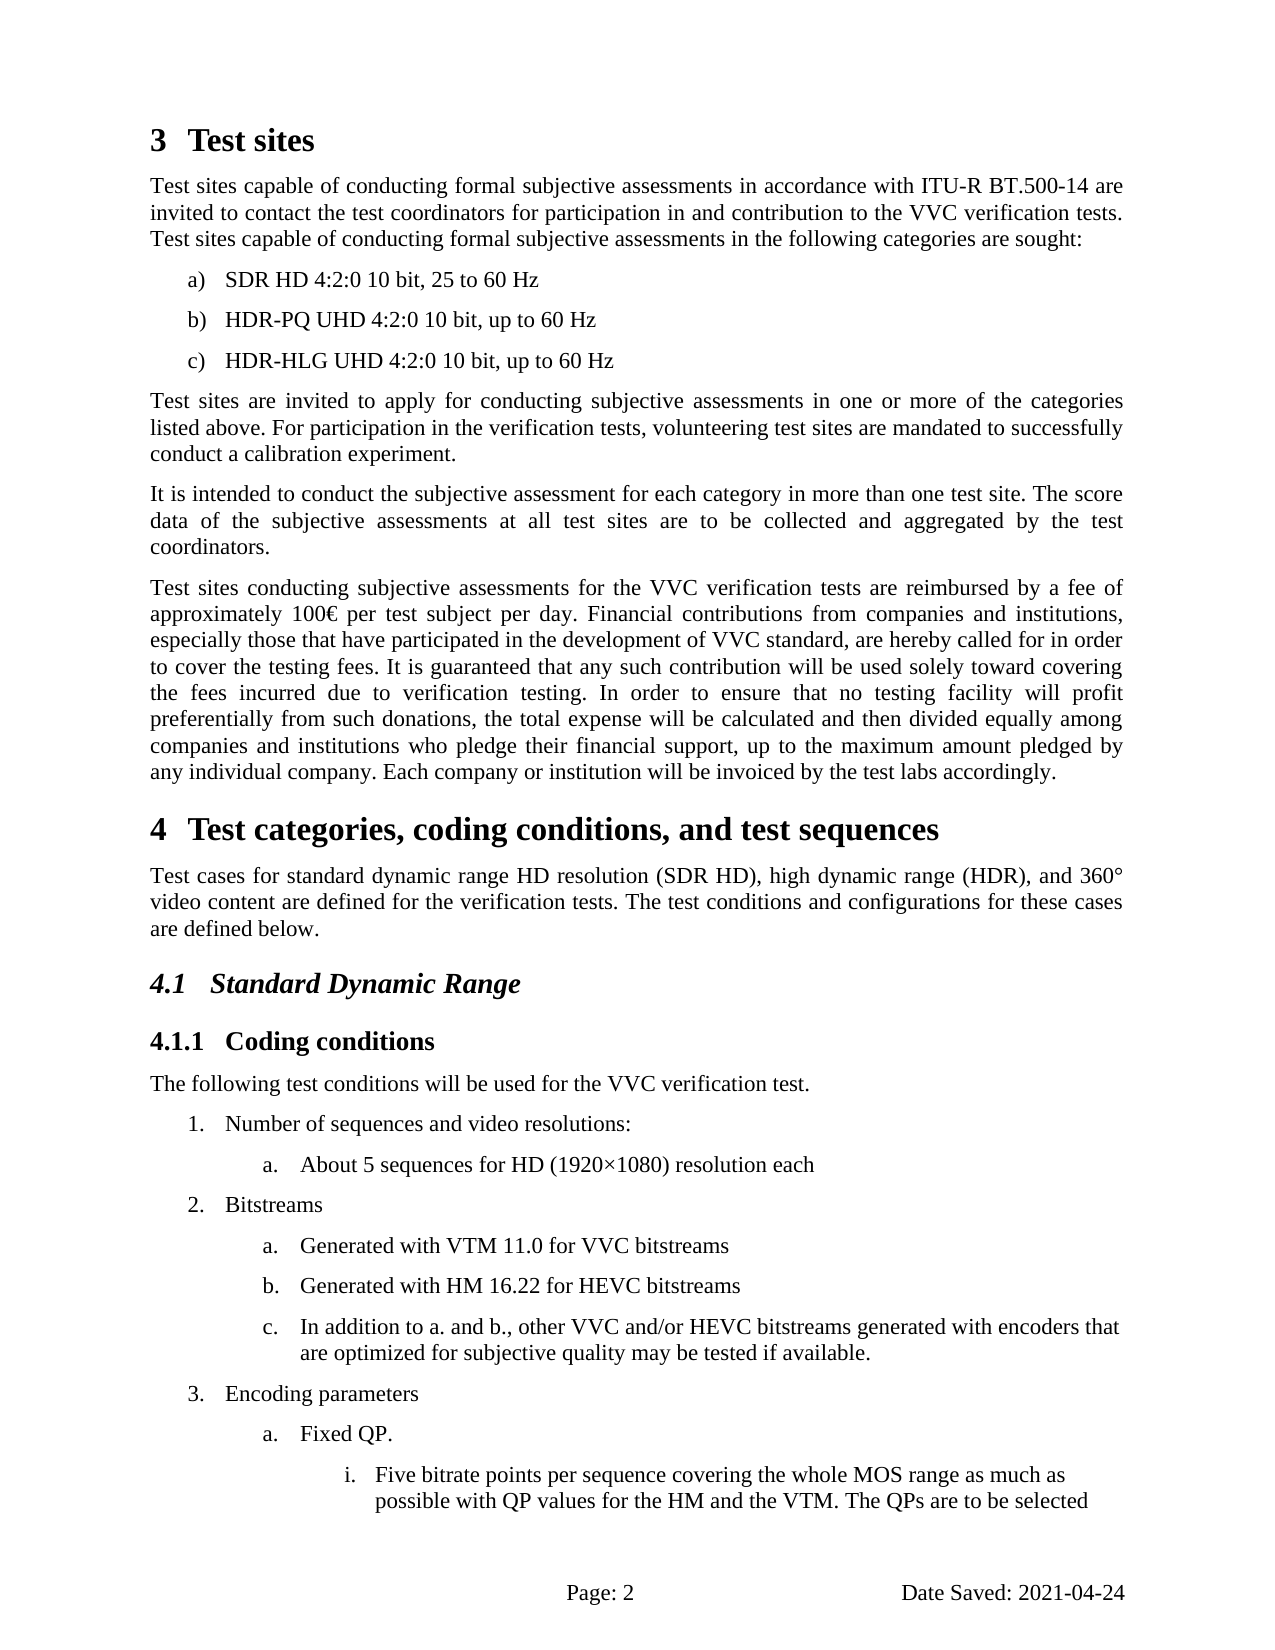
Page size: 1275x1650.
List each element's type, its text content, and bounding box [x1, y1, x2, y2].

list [356, 1461, 1125, 1514]
list HDR-PQ UHD 4:2:0 10 bit, up to 60 Hz [187, 306, 1125, 333]
text It is intended to conduct the subjective assessment for each category in more than one test site. The score data of the subjective assessments at all test sites are to be collected and aggregated by the test coordinators. [150, 481, 1125, 559]
text The following test conditions will be used for the VVC verification test. [150, 1070, 1125, 1096]
text Test sites capable of conducting formal subjective assessments in accordance with ITU-R BT.500-14 are invited to contact the test coordinators for participation in and contribution to the VVC verification tests. Test sites capable of conducting formal subjective assessments in the following categories are sought: [150, 172, 1125, 252]
subtitle Test categories, coding conditions, and test sequences [150, 809, 1125, 848]
subtitle Test sites [150, 120, 1125, 158]
list HDR-HLG UHD 4:2:0 10 bit, up to 60 Hz [187, 347, 1125, 373]
text Test sites are invited to apply for conducting subjective assessments in one or more of the categories listed above. For participation in the verification tests, volunteering test sites are mandated to successfully conduct a calibration experiment. [150, 387, 1125, 466]
subtitle Standard Dynamic Range [150, 966, 1125, 1000]
list Generated with HM 16.22 for HEVC bitstreams [262, 1273, 1125, 1299]
list In addition to a. and b., other VVC and/or HEVC bitstreams generated with encoders that are optimized for subjective quality may be tested if available. [262, 1313, 1125, 1366]
subtitle Coding conditions [150, 1025, 1125, 1056]
list Generated with VTM 11.0 for VVC bitstreams [262, 1232, 1125, 1258]
text Test cases for standard dynamic range HD resolution (SDR HD), high dynamic range (HDR), and 360° video content are defined for the verification tests. The test conditions and configurations for these cases are defined below. [150, 862, 1125, 941]
list Number of sequences and video resolutions: [187, 1111, 1125, 1137]
text Test sites conducting subjective assessments for the VVC verification tests are reimbursed by a fee of approximately 100€ per test subject per day. Financial contributions from companies and institutions, especially those that have participated in the development of VVC standard, are hereby called for in order to cover the testing fees. It is guaranteed that any such contribution will be used solely toward covering the fees incurred due to verification testing. In order to ensure that no testing facility will profit preferentially from such donations, the total expense will be calculated and then divided equally among companies and institutions who pledge their financial support, up to the maximum amount pledged by any individual company. Each company or institution will be invoiced by the test labs accordingly. [150, 574, 1125, 784]
list SDR HD 4:2:0 10 bit, 25 to 60 Hz [187, 266, 1125, 292]
list Bitstreams [187, 1192, 1125, 1218]
list About 5 sequences for HD (1920×1080) resolution each [262, 1151, 1125, 1177]
list Encoding parameters [187, 1380, 1125, 1406]
list Fixed QP. [262, 1421, 1125, 1447]
